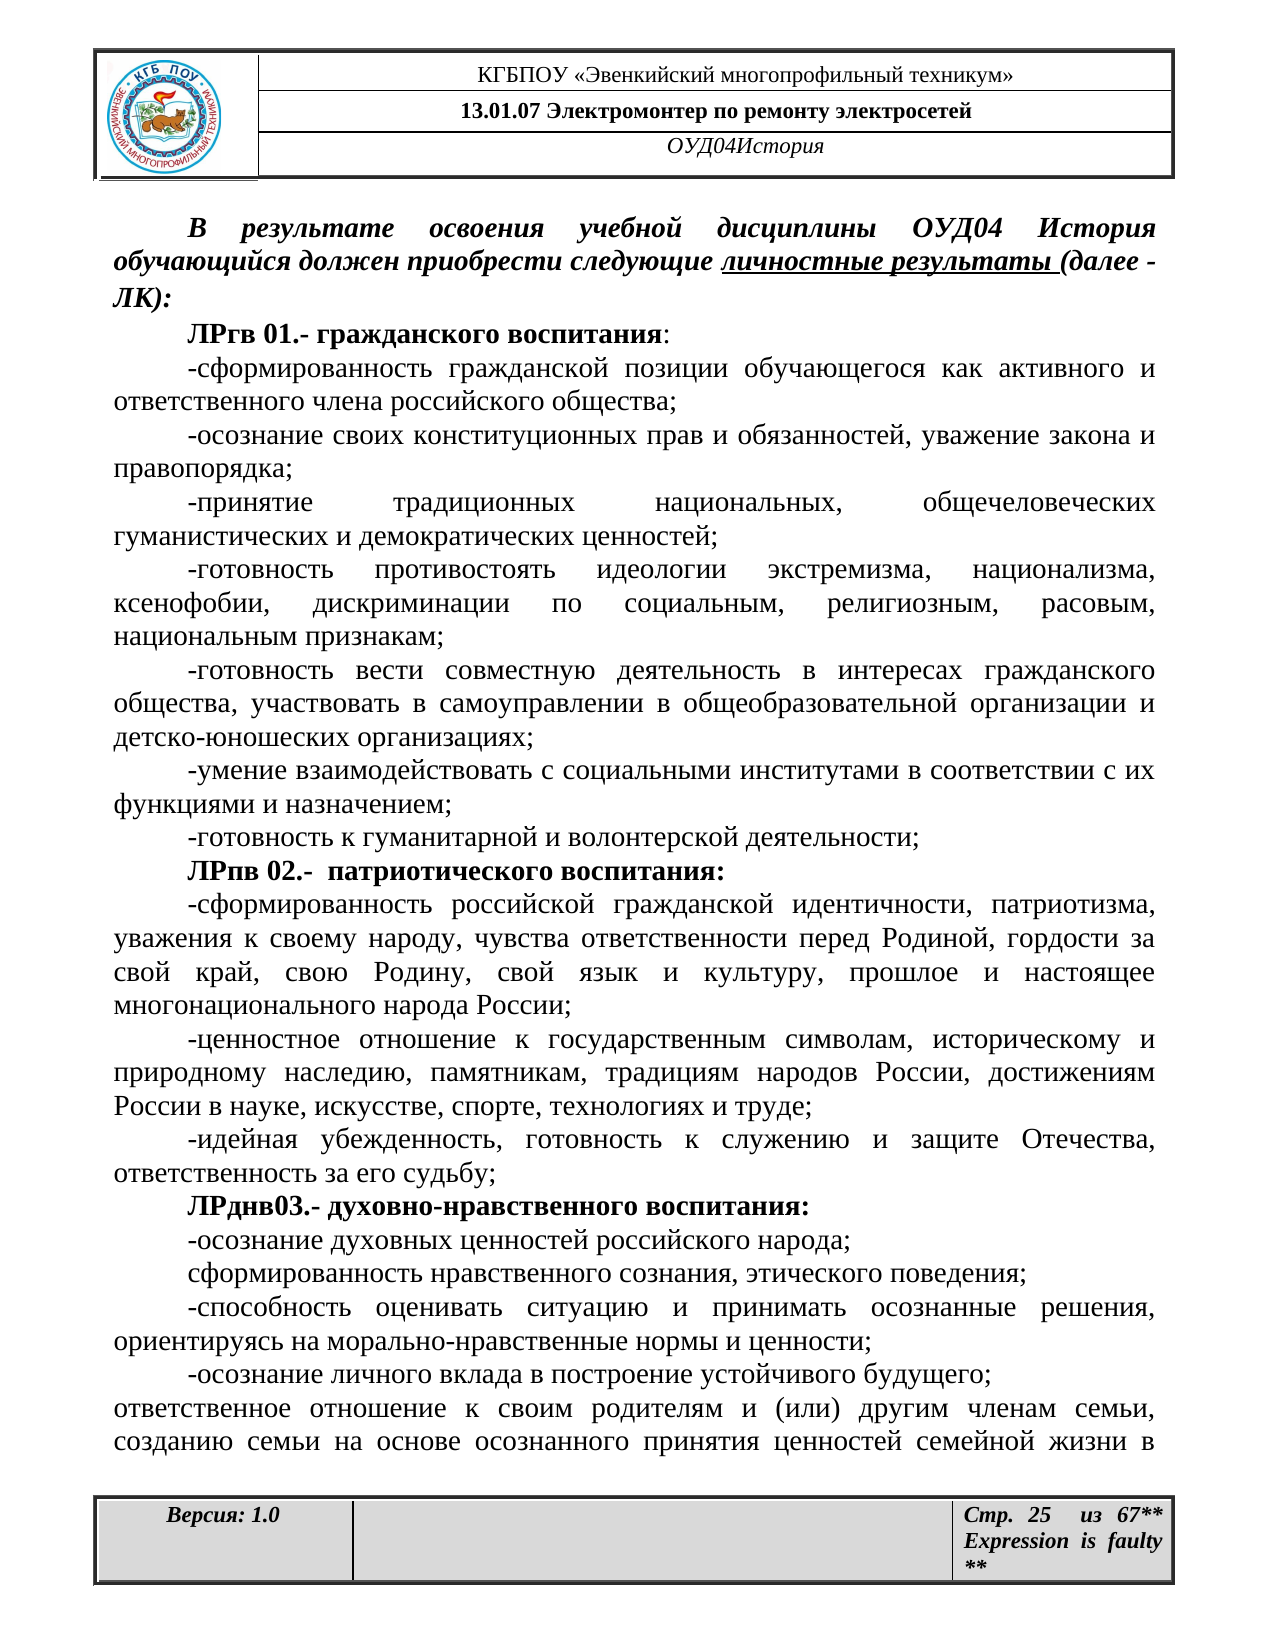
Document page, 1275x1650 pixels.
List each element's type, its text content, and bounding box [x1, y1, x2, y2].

text -ценностное отношение к государственным символам, историческому и природному наследию, памятникам, традициям народов России, достижениям России в науке, искусстве, спорте, технологиях и труде; [113, 1021, 1156, 1121]
text -умение взаимодействовать с социальными институтами в соответствии с их функциями и назначением; [113, 752, 1156, 819]
text -осознание духовных ценностей российского народа; [113, 1222, 1156, 1256]
text В результате освоения учебной дисциплины ОУД04 История обучающийся должен приобрести следующие личностные результаты (далее - ЛК): [113, 210, 1156, 316]
text ЛРпв 02.- патриотического воспитания: [113, 853, 1156, 887]
text -сформированность российской гражданской идентичности, патриотизма, уважения к своему народу, чувства ответственности перед Родиной, гордости за свой край, свою Родину, свой язык и культуру, прошлое и настоящее многонационального народа России; [113, 887, 1156, 1021]
text -способность оценивать ситуацию и принимать осознанные решения, ориентируясь на морально-нравственные нормы и ценности; [113, 1289, 1156, 1356]
text -принятие традиционных национальных, общечеловеческих гуманистических и демократических ценностей; [113, 484, 1156, 551]
text ЛРгв 01.- гражданского воспитания: [113, 316, 1156, 350]
text -идейная убежденность, готовность к служению и защите Отечества, ответственность за его судьбу; [113, 1121, 1156, 1188]
text -готовность противостоять идеологии экстремизма, национализма, ксенофобии, дискриминации по социальным, религиозным, расовым, национальным признакам; [113, 551, 1156, 652]
text сформированность нравственного сознания, этического поведения; [113, 1256, 1156, 1289]
text -готовность к гуманитарной и волонтерской деятельности; [113, 819, 1156, 853]
text -осознание своих конституционных прав и обязанностей, уважение закона и правопорядка; [113, 417, 1156, 484]
text -готовность вести совместную деятельность в интересах гражданского общества, участвовать в самоуправлении в общеобразовательной организации и детско-юношеских организациях; [113, 652, 1156, 752]
text ЛРднв03.- духовно-нравственного воспитания: [113, 1188, 1156, 1222]
picture [107, 60, 222, 175]
text -сформированность гражданской позиции обучающегося как активного и ответственного члена российского общества; [113, 350, 1156, 417]
picture [107, 60, 154, 108]
